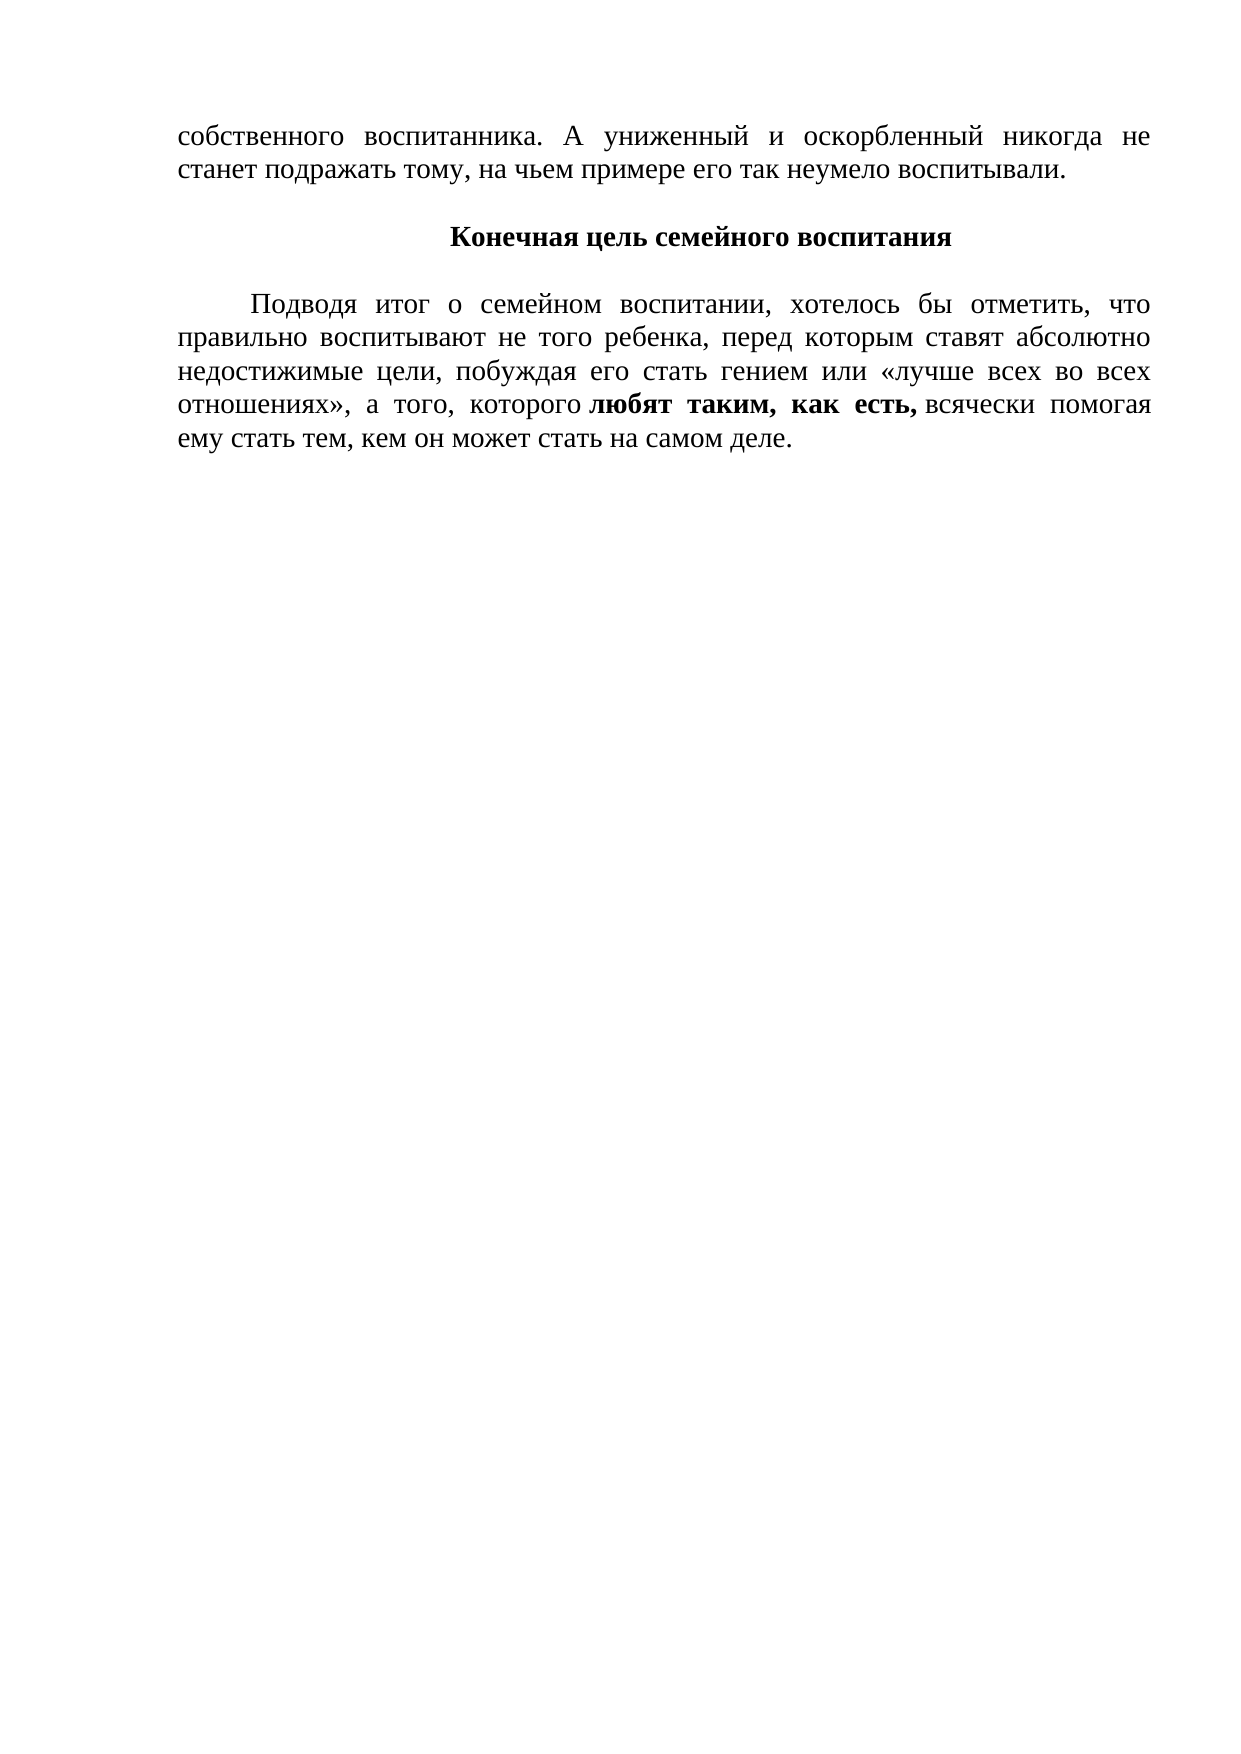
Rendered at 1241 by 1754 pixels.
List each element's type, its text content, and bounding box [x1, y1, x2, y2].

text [177, 118, 1152, 185]
text Подводя итог о семейном воспитании, хотелось бы отметить, что правильно воспитывают не того ребенка, перед которым ставят абсолютно недостижимые цели, побуждая его стать гением или «лучше всех во всех отношениях», а того, которого любят таким, как есть, всячески помогая ему стать тем, кем он может стать на самом деле. [177, 286, 1152, 453]
text Конечная цель семейного воспитания [177, 219, 1152, 252]
